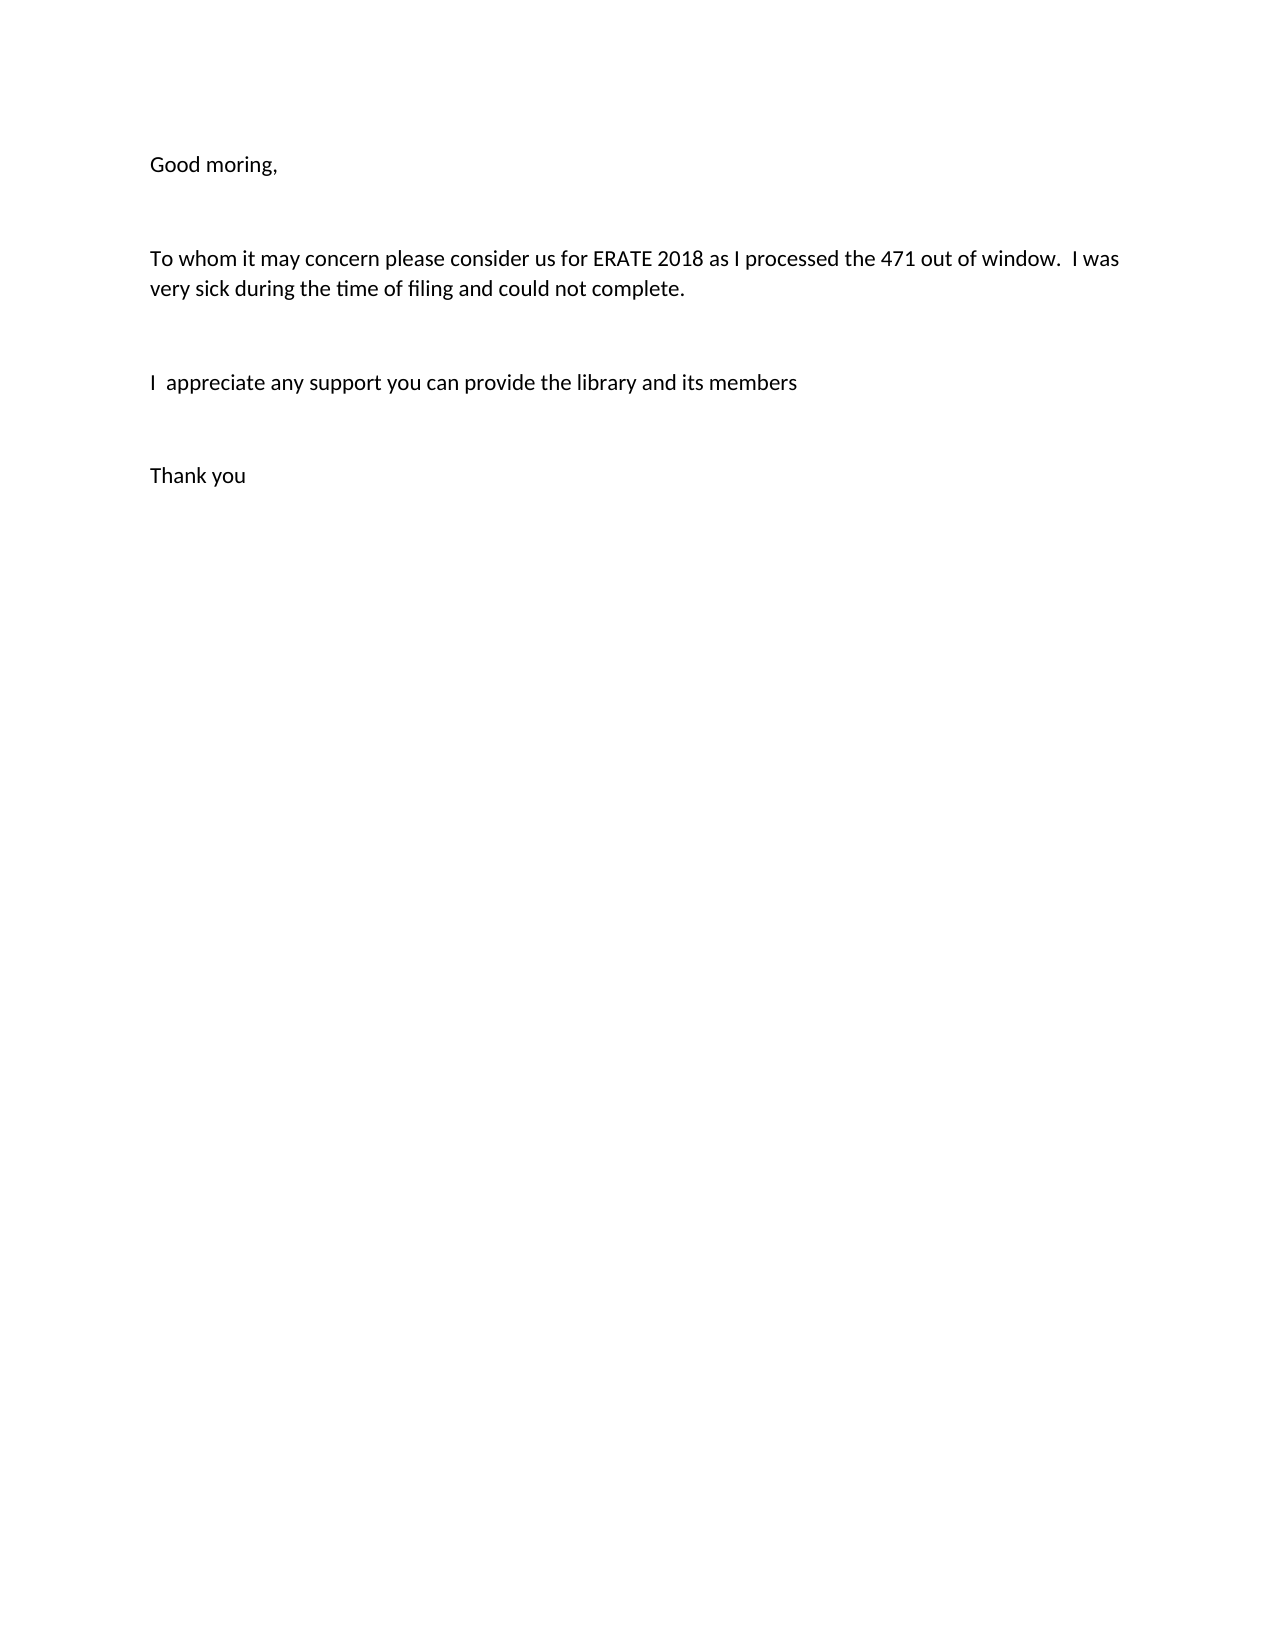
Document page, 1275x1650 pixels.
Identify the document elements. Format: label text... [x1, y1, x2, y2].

text To whom it may concern please consider us for ERATE 2018 as I processed the 471 out of window. I was very sick during the time of filing and could not complete. [150, 244, 1125, 302]
text Thank you [150, 461, 1125, 489]
text I appreciate any support you can provide the library and its members [150, 368, 1125, 396]
text Good moring, [150, 150, 1125, 178]
